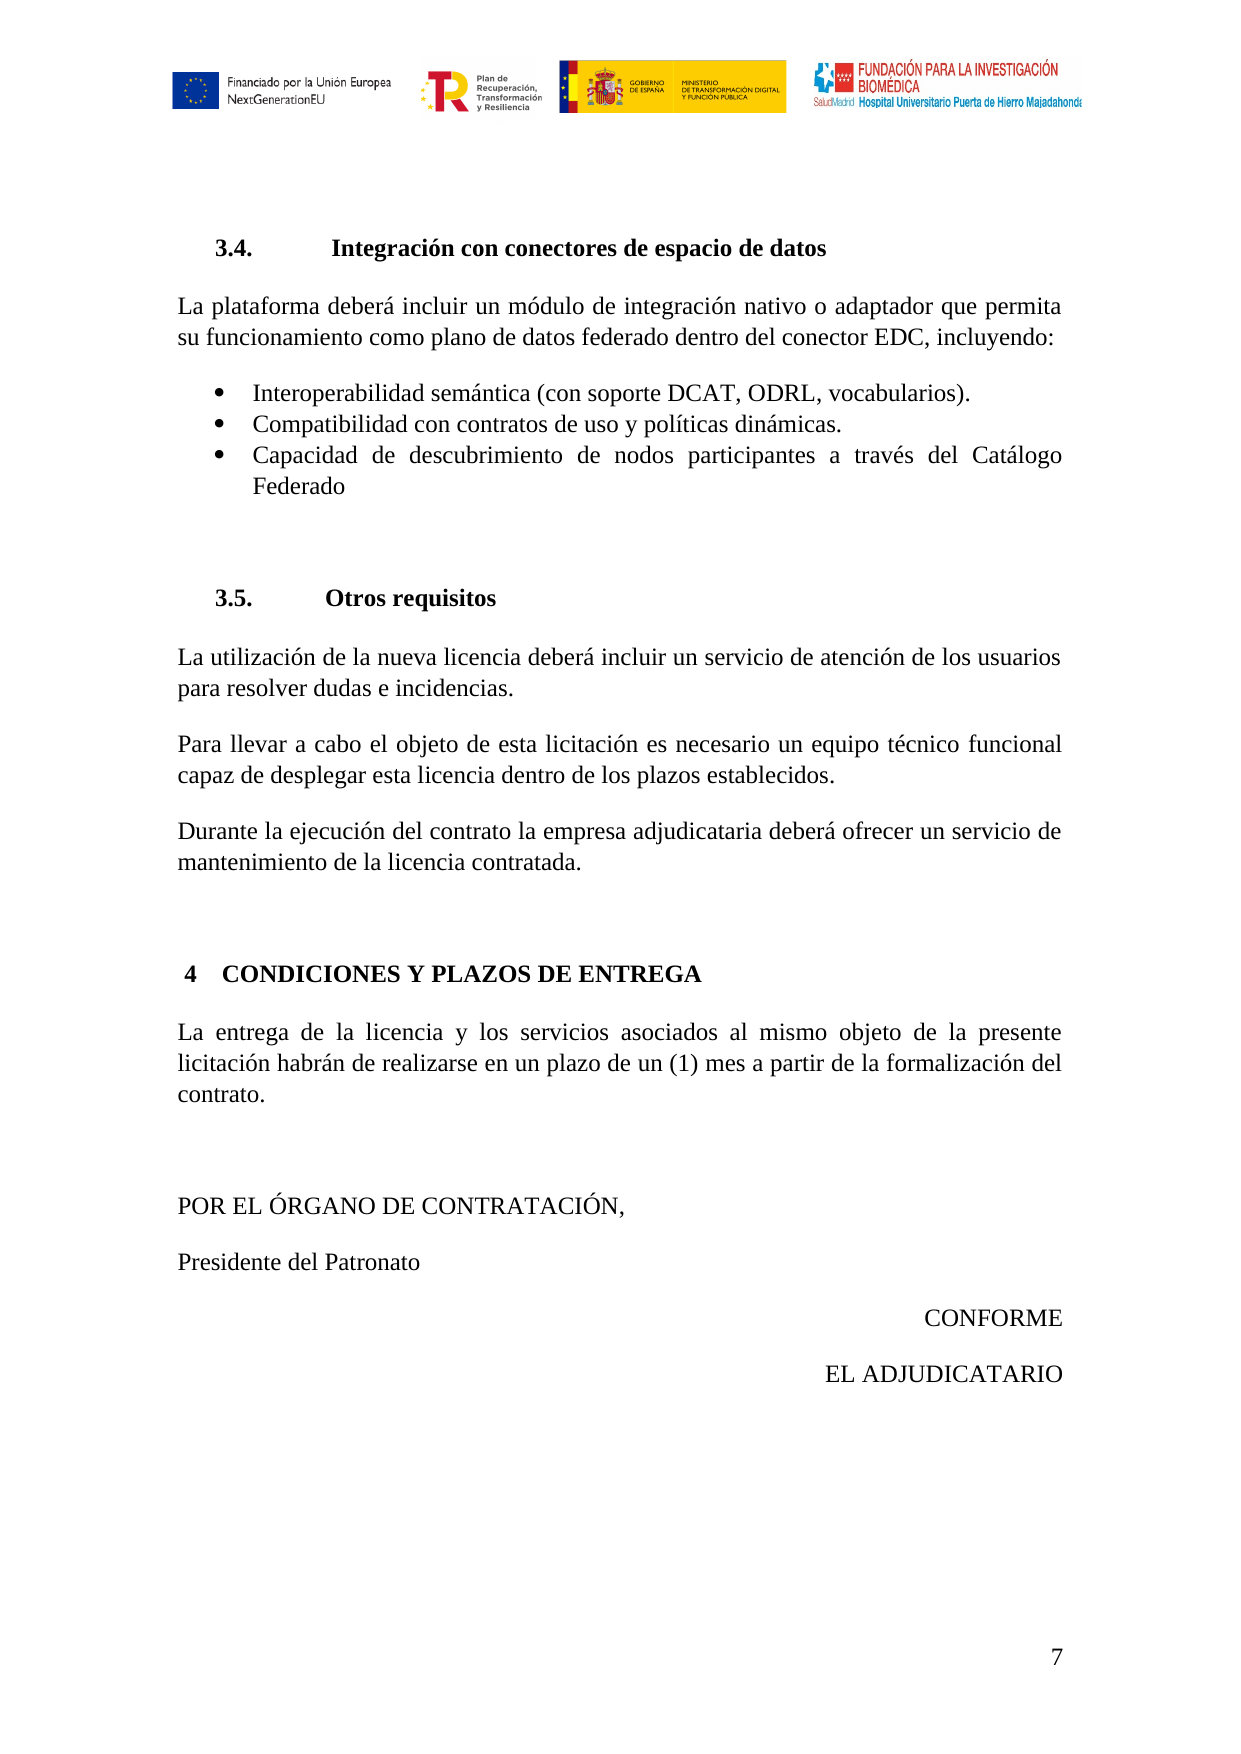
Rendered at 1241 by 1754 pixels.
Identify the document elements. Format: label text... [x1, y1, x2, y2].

picture [420, 57, 542, 126]
text POR EL ÓRGANO DE CONTRATACIÓN, [177, 1191, 1063, 1220]
list Interoperabilidad semántica (con soporte DCAT, ODRL, vocabularios). [215, 378, 1063, 407]
subtitle Otros requisitos [215, 583, 1063, 612]
text Presidente del Patronato [177, 1247, 1063, 1276]
text CONFORME [177, 1303, 1063, 1332]
picture [170, 59, 404, 123]
text Para llevar a cabo el objeto de esta licitación es necesario un equipo técnico funcional capaz de desplegar esta licencia dentro de los plazos establecidos. [177, 729, 1063, 788]
subtitle CONDICIONES Y PLAZOS DE ENTREGA [184, 959, 1063, 988]
picture [812, 57, 1082, 108]
list Compatibilidad con contratos de uso y políticas dinámicas. [215, 409, 1063, 438]
picture [558, 59, 787, 113]
text La plataforma deberá incluir un módulo de integración nativo o adaptador que permita su funcionamiento como plano de datos federado dentro del conector EDC, incluyendo: [177, 291, 1063, 351]
text La entrega de la licencia y los servicios asociados al mismo objeto de la presente licitación habrán de realizarse en un plazo de un (1) mes a partir de la formalización del contrato. [177, 1017, 1063, 1108]
text Durante la ejecución del contrato la empresa adjudicataria deberá ofrecer un servicio de mantenimiento de la licencia contratada. [177, 816, 1063, 876]
list Capacidad de descubrimiento de nodos participantes a través del Catálogo Federado [215, 440, 1063, 500]
subtitle Integración con conectores de espacio de datos [215, 233, 1063, 262]
text EL ADJUDICATARIO [177, 1359, 1063, 1388]
text La utilización de la nueva licencia deberá incluir un servicio de atención de los usuarios para resolver dudas e incidencias. [177, 642, 1063, 701]
